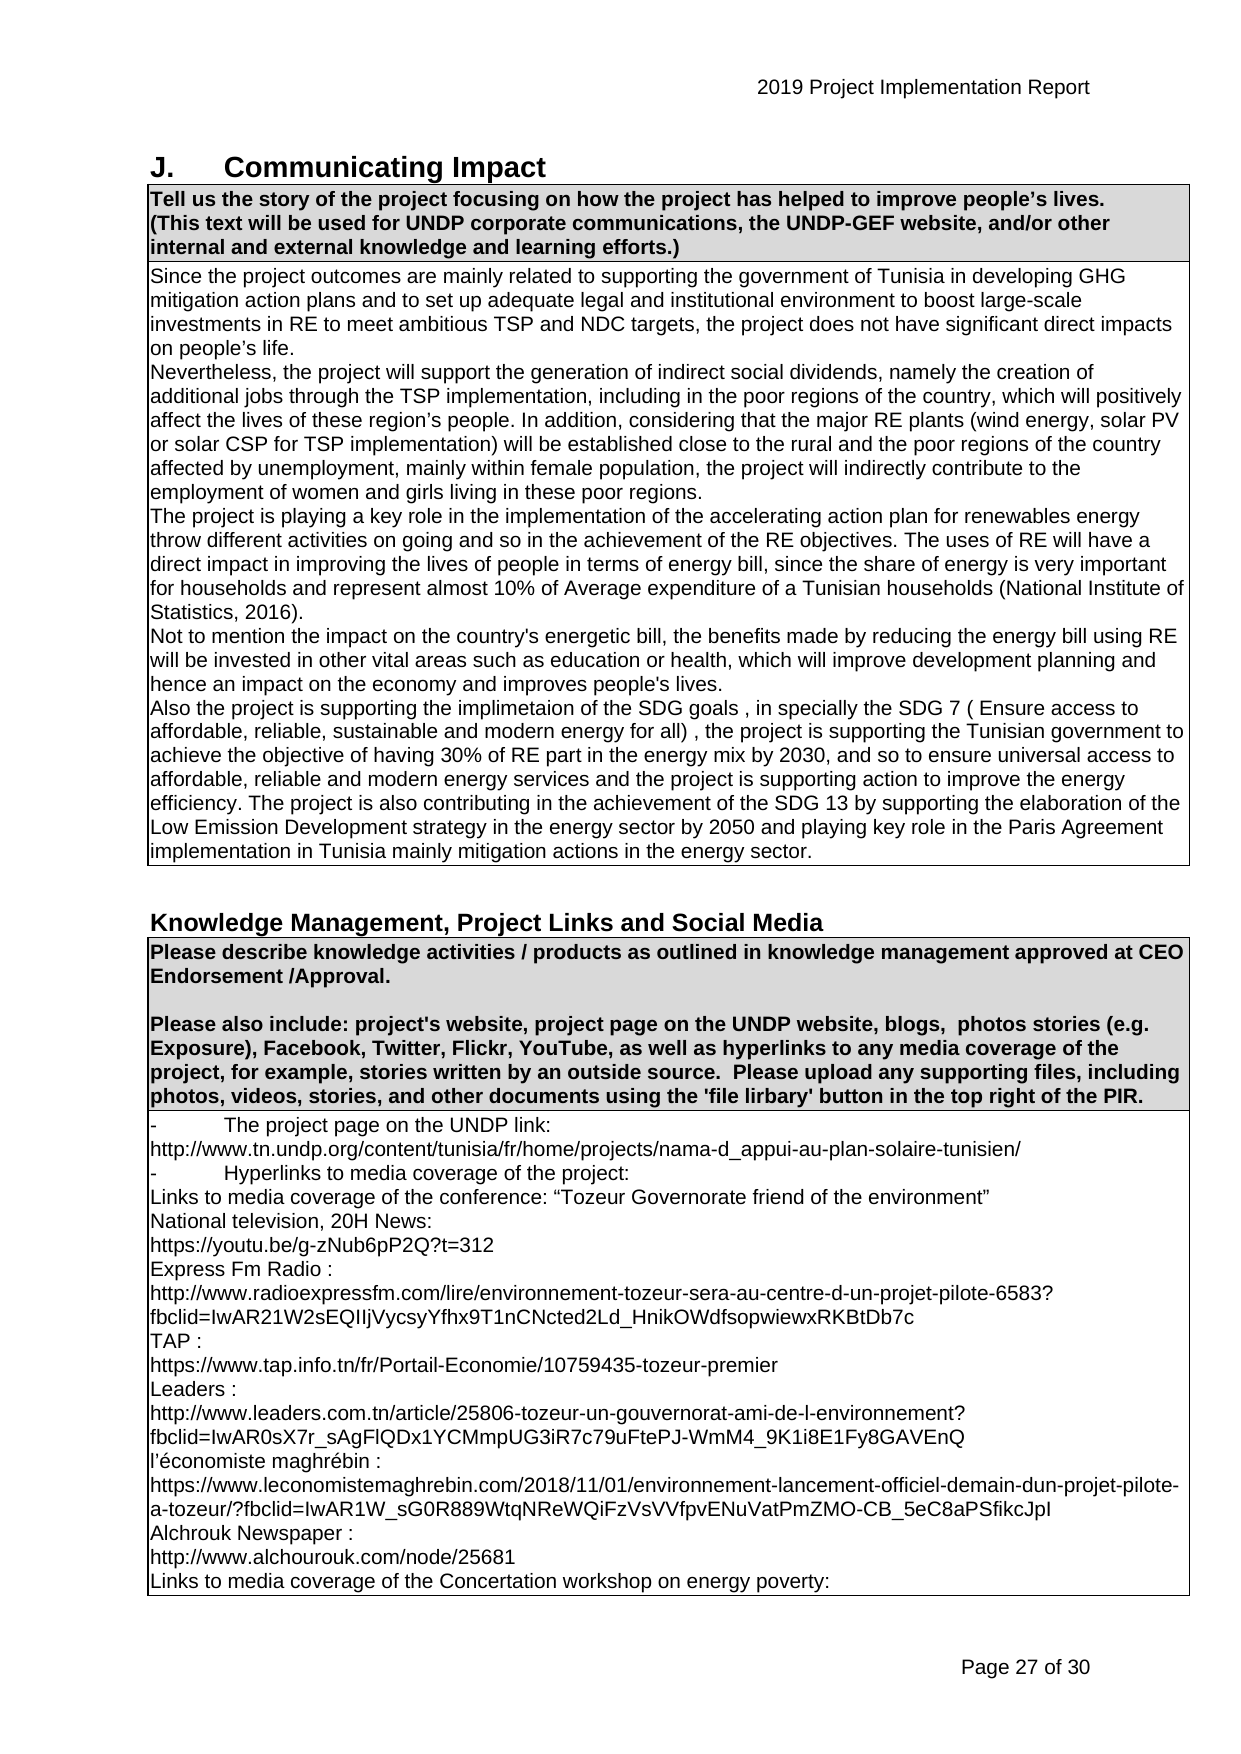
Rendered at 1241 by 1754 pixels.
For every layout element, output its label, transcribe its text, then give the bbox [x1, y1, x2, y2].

text Knowledge Management, Project Links and Social Media [150, 908, 1090, 937]
table_cell Since the project outcomes are mainly related to supporting the government of Tunisia in developing GHG mitigation action plans and to set up adequate legal and institutional environment to boost large-scale investments in RE to meet ambitious TSP and NDC targets, the project does not have significant direct impacts on people’s life. Nevertheless, the project will support the generation of indirect social dividends, namely the creation of additional jobs through the TSP implementation, including in the poor regions of the country, which will positively affect the lives of these region’s people. In addition, considering that the major RE plants (wind energy, solar PV or solar CSP for TSP implementation) will be established close to the rural and the poor regions of the country affected by unemployment, mainly within female population, the project will indirectly contribute to the employment of women and girls living in these poor regions. The project is playing a key role in the implementation of the accelerating action plan for renewables energy throw different activities on going and so in the achievement of the RE objectives. The uses of RE will have a direct impact in improving the lives of people in terms of energy bill, since the share of energy is very important for households and represent almost 10% of Average expenditure of a Tunisian households (National Institute of Statistics, 2016). Not to mention the impact on the country's energetic bill, the benefits made by reducing the energy bill using RE will be invested in other vital areas such as education or health, which will improve development planning and hence an impact on the economy and improves people's lives. Also the project is supporting the implimetaion of the SDG goals , in specially the SDG 7 ( Ensure access to affordable, reliable, sustainable and modern energy for all) , the project is supporting the Tunisian government to achieve the objective of having 30% of RE part in the energy mix by 2030, and so to ensure universal access to affordable, reliable and modern energy services and the project is supporting action to improve the energy efficiency. The project is also contributing in the achievement of the SDG 13 by supporting the elaboration of the Low Emission Development strategy in the energy sector by 2050 and playing key role in the Paris Agreement implementation in Tunisia mainly mitigation actions in the energy sector. [149, 262, 1189, 865]
table_header Please describe knowledge activities / products as outlined in knowledge management approved at CEO Endorsement /Approval. Please also include: project's website, project page on the UNDP website, blogs, photos stories (e.g. Exposure), Facebook, Twitter, Flickr, YouTube, as well as hyperlinks to any media coverage of the project, for example, stories written by an outside source. Please upload any supporting files, including photos, videos, stories, and other documents using the 'file lirbary' button in the top right of the PIR. [149, 938, 1189, 1110]
subtitle Communicating Impact [150, 150, 1090, 183]
table_header Tell us the story of the project focusing on how the project has helped to improve people’s lives. (This text will be used for UNDP corporate communications, the UNDP-GEF website, and/or other internal and external knowledge and learning efforts.) [149, 185, 1189, 261]
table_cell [149, 1111, 1189, 1594]
